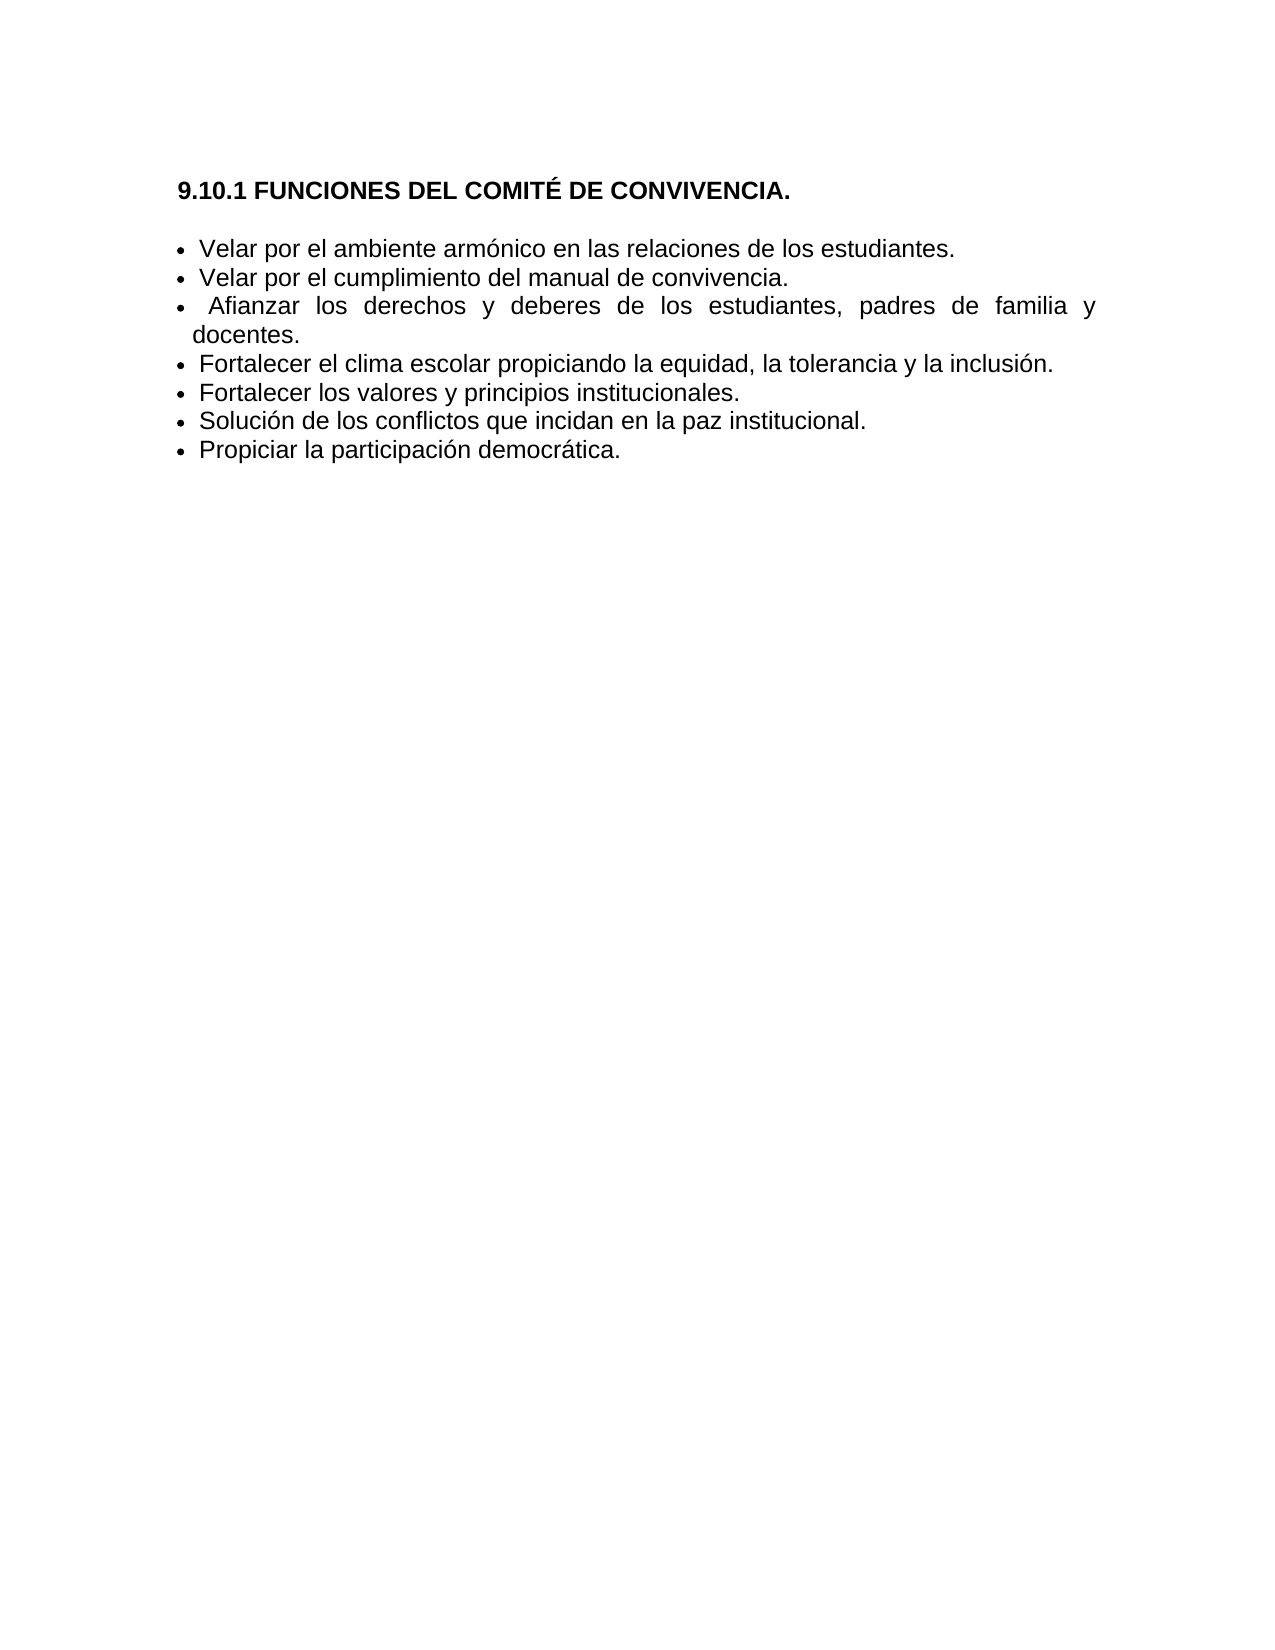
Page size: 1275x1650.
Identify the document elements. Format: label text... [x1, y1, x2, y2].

list Velar por el cumplimiento del manual de convivencia. [177, 263, 1098, 291]
list Velar por el ambiente armónico en las relaciones de los estudiantes. [177, 234, 1098, 263]
list Fortalecer el clima escolar propiciando la equidad, la tolerancia y la inclusión. [177, 349, 1098, 378]
list Solución de los conflictos que incidan en la paz institucional. [177, 406, 1098, 435]
list Fortalecer los valores y principios institucionales. [177, 378, 1098, 406]
text 9.10.1 FUNCIONES DEL COMITÉ DE CONVIVENCIA. [177, 176, 1098, 205]
list Propiciar la participación democrática. [177, 435, 1098, 464]
list Afianzar los derechos y deberes de los estudiantes, padres de familia y docentes. [177, 291, 1098, 349]
